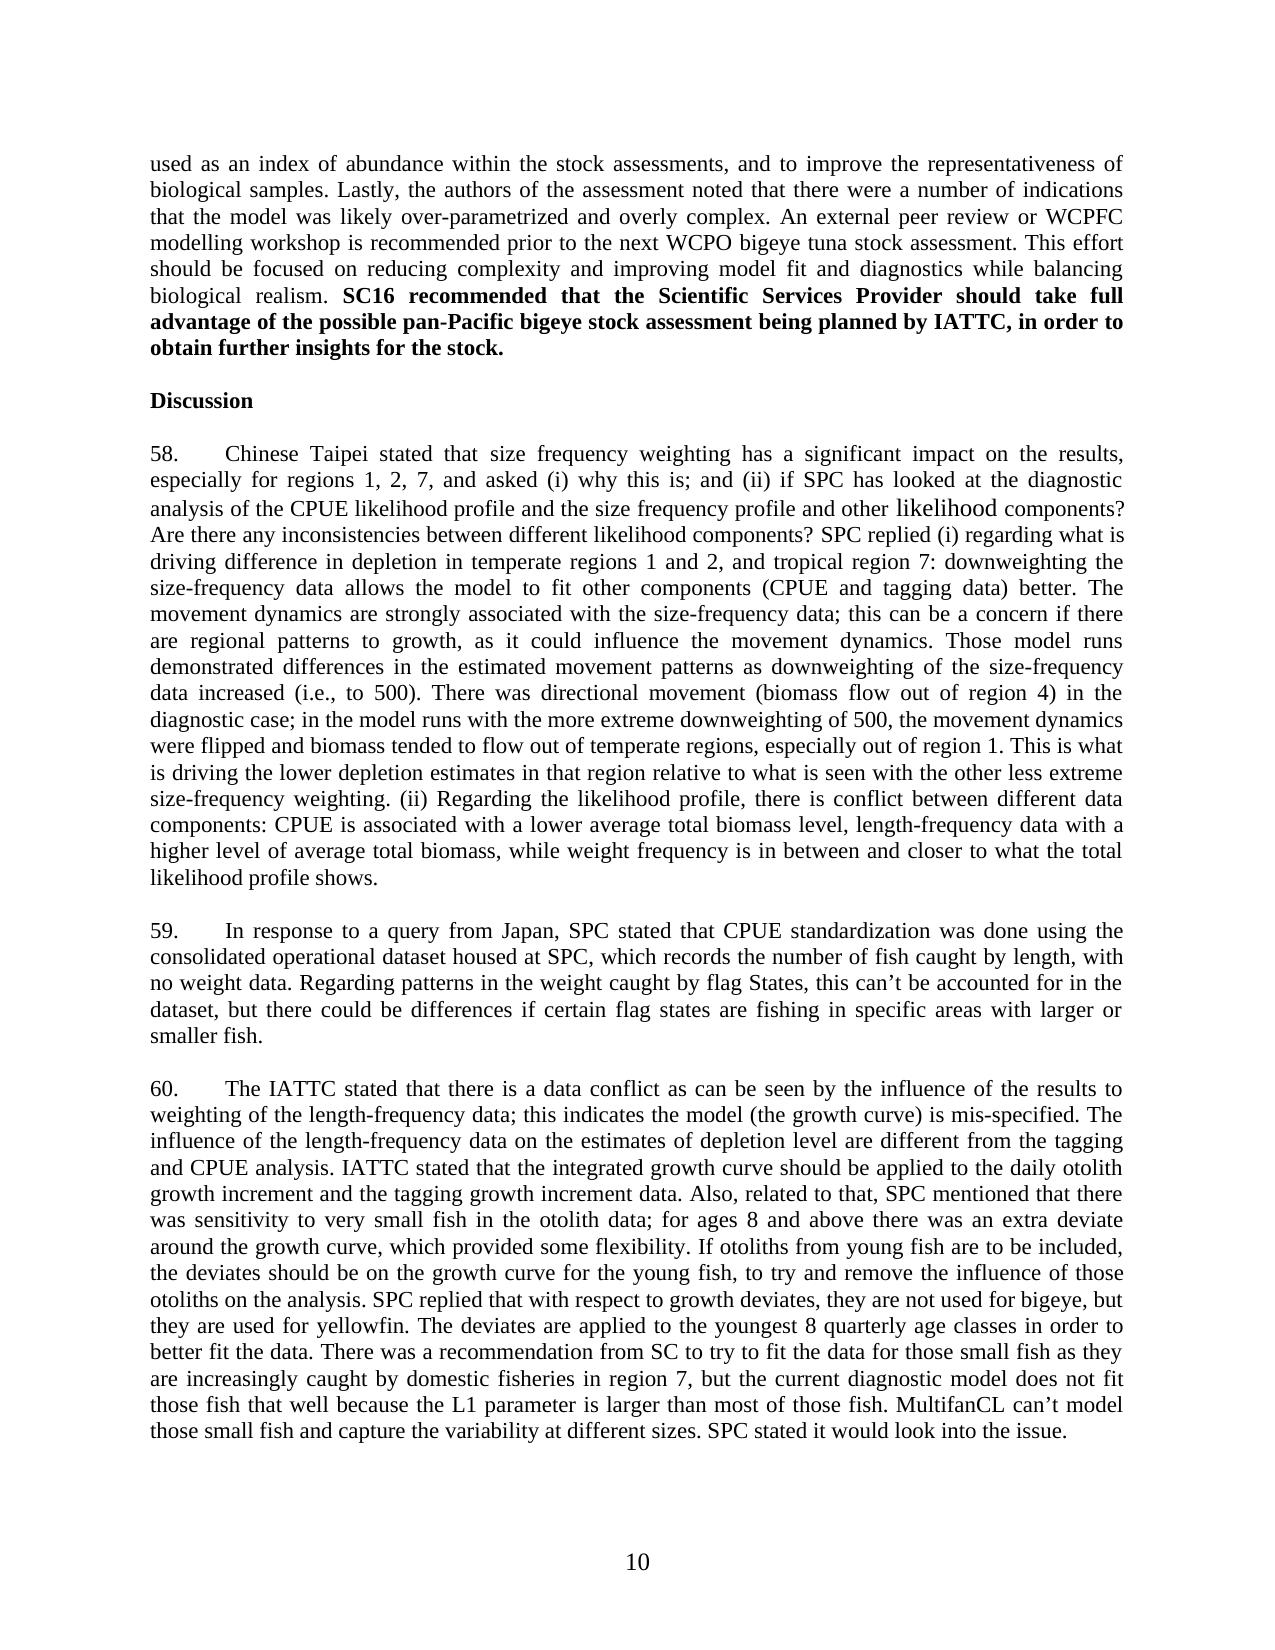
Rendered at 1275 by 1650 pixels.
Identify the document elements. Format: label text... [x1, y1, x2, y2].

list In response to a query from Japan, SPC stated that CPUE standardization was done using the consolidated operational dataset housed at SPC, which records the number of fish caught by length, with no weight data. Regarding patterns in the weight caught by flag States, this can’t be accounted for in the dataset, but there could be differences if certain flag states are fishing in specific areas with larger or smaller fish. [150, 917, 1125, 1048]
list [150, 150, 1125, 361]
list The IATTC stated that there is a data conflict as can be seen by the influence of the results to weighting of the length-frequency data; this indicates the model (the growth curve) is mis-specified. The influence of the length-frequency data on the estimates of depletion level are different from the tagging and CPUE analysis. IATTC stated that the integrated growth curve should be applied to the daily otolith growth increment and the tagging growth increment data. Also, related to that, SPC mentioned that there was sensitivity to very small fish in the otolith data; for ages 8 and above there was an extra deviate around the growth curve, which provided some flexibility. If otoliths from young fish are to be included, the deviates should be on the growth curve for the young fish, to try and remove the influence of those otoliths on the analysis. SPC replied that with respect to growth deviates, they are not used for bigeye, but they are used for yellowfin. The deviates are applied to the youngest 8 quarterly age classes in order to better fit the data. There was a recommendation from SC to try to fit the data for those small fish as they are increasingly caught by domestic fisheries in region 7, but the current diagnostic model does not fit those fish that well because the L1 parameter is larger than most of those fish. MultifanCL can’t model those small fish and capture the variability at different sizes. SPC stated it would look into the issue. [150, 1075, 1125, 1444]
list Chinese Taipei stated that size frequency weighting has a significant impact on the results, especially for regions 1, 2, 7, and asked (i) why this is; and (ii) if SPC has looked at the diagnostic analysis of the CPUE likelihood profile and the size frequency profile and other likelihood components? Are there any inconsistencies between different likelihood components? SPC replied (i) regarding what is driving difference in depletion in temperate regions 1 and 2, and tropical region 7: downweighting the size-frequency data allows the model to fit other components (CPUE and tagging data) better. The movement dynamics are strongly associated with the size-frequency data; this can be a concern if there are regional patterns to growth, as it could influence the movement dynamics. Those model runs demonstrated differences in the estimated movement patterns as downweighting of the size-frequency data increased (i.e., to 500). There was directional movement (biomass flow out of region 4) in the diagnostic case; in the model runs with the more extreme downweighting of 500, the movement dynamics were flipped and biomass tended to flow out of temperate regions, especially out of region 1. This is what is driving the lower depletion estimates in that region relative to what is seen with the other less extreme size-frequency weighting. (ii) Regarding the likelihood profile, there is conflict between different data components: CPUE is associated with a lower average total biomass level, length-frequency data with a higher level of average total biomass, while weight frequency is in between and closer to what the total likelihood profile shows. [150, 440, 1125, 890]
text Discussion [150, 387, 1125, 413]
